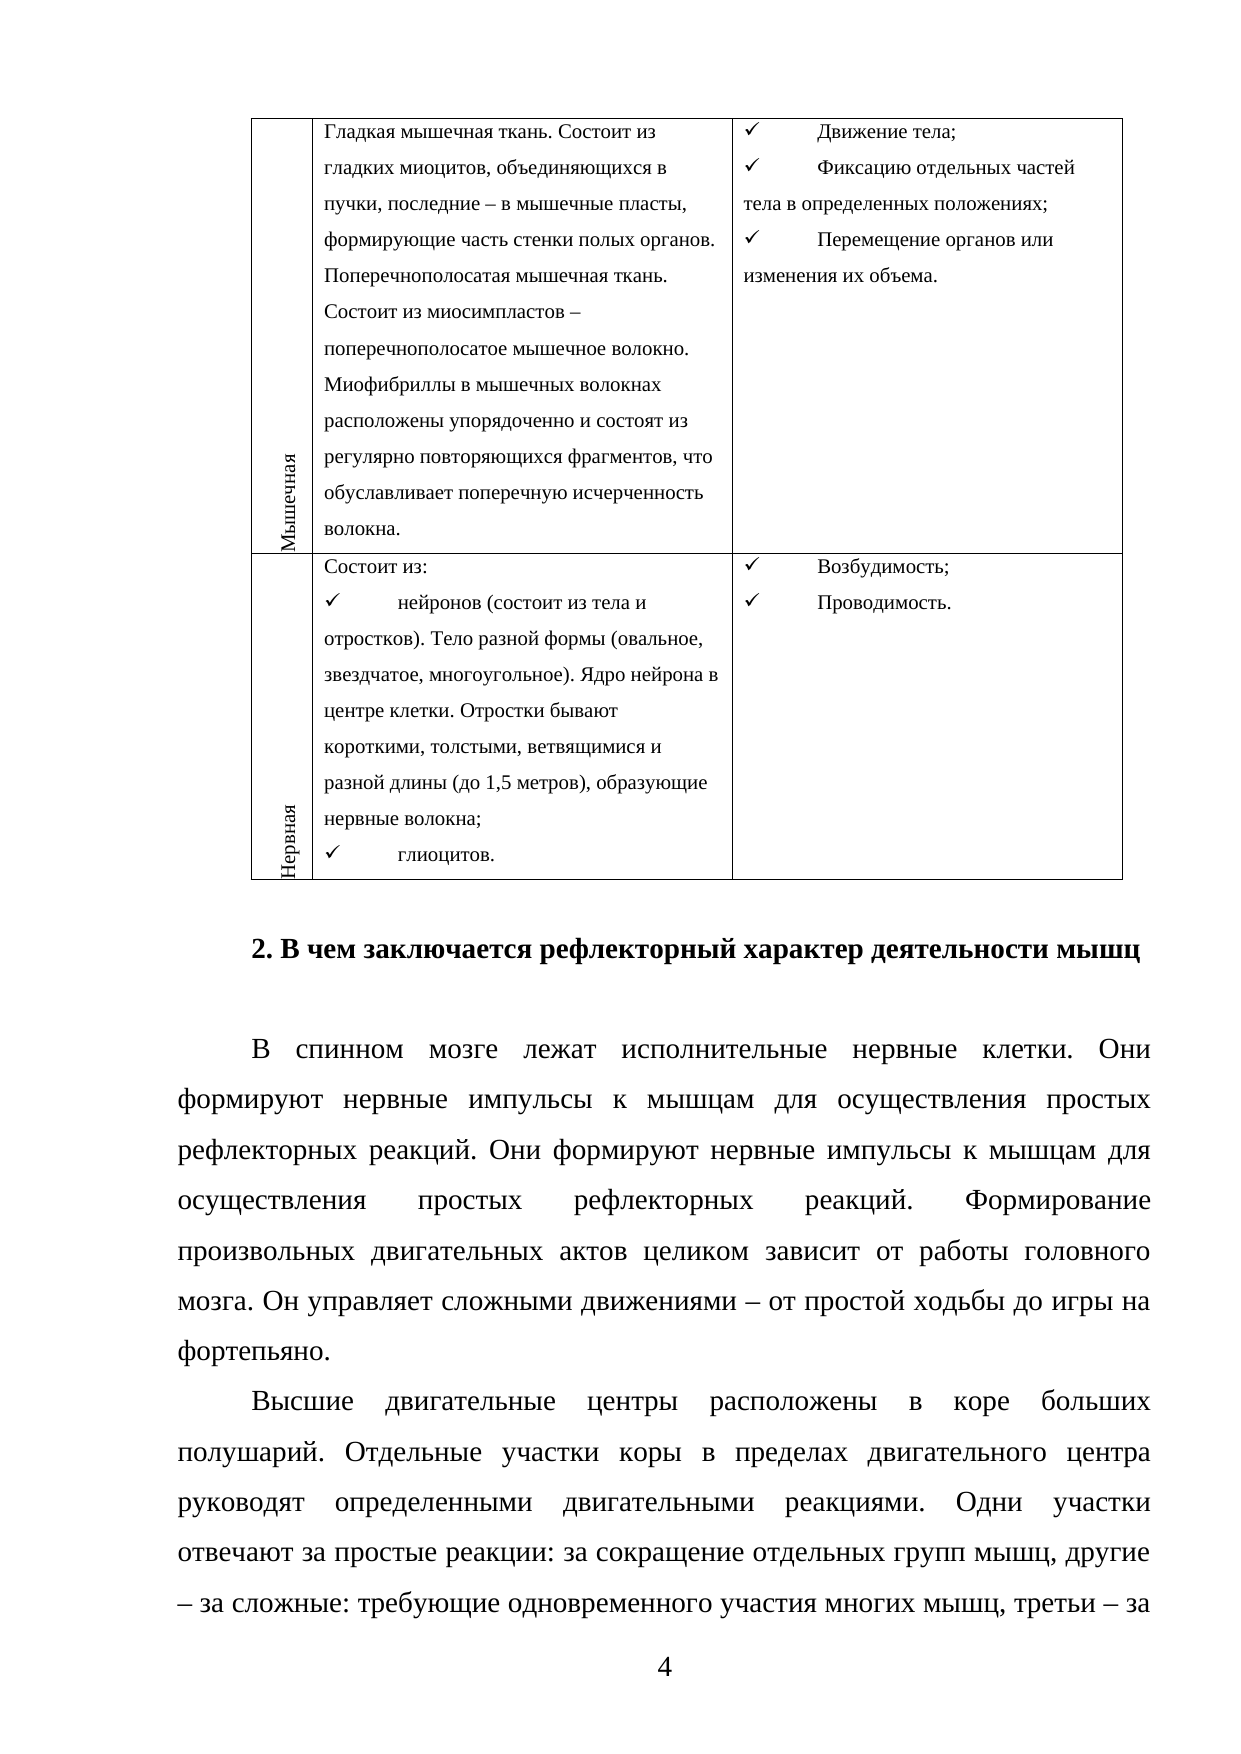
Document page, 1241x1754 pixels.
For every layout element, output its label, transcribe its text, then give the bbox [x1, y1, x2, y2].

table_cell Возбудимость; Проводимость. [733, 554, 1122, 879]
table_cell Гладкая мышечная ткань. Состоит из гладких миоцитов, объединяющихся в пучки, последние – в мышечные пласты, формирующие часть стенки полых органов. Поперечнополосатая мышечная ткань. Состоит из миосимпластов – поперечнополосатое мышечное волокно. Миофибриллы в мышечных волокнах расположены упорядоченно и состоят из регулярно повторяющихся фрагментов, что обуславливает поперечную исчерченность волокна. [313, 119, 732, 553]
text 2. В чем заключается рефлекторный характер деятельности мышц [177, 931, 1152, 964]
table_cell Нервная [252, 554, 312, 879]
table_cell Состоит из: нейронов (состоит из тела и отростков). Тело разной формы (овальное, звездчатое, многоугольное). Ядро нейрона в центре клетки. Отростки бывают короткими, толстыми, ветвящимися и разной длины (до 1,5 метров), образующие нервные волокна; глиоцитов. [313, 554, 732, 879]
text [177, 1383, 1152, 1618]
table_cell Движение тела; Фиксацию отдельных частей тела в определенных положениях; Перемещение органов или изменения их объема. [733, 119, 1122, 553]
table_cell Мышечная [252, 119, 312, 553]
text В спинном мозге лежат исполнительные нервные клетки. Они формируют нервные импульсы к мышцам для осуществления простых рефлекторных реакций. Они формируют нервные импульсы к мышцам для осуществления простых рефлекторных реакций. Формирование произвольных двигательных актов целиком зависит от работы головного мозга. Он управляет сложными движениями – от простой ходьбы до игры на фортепьяно. [177, 1031, 1152, 1367]
